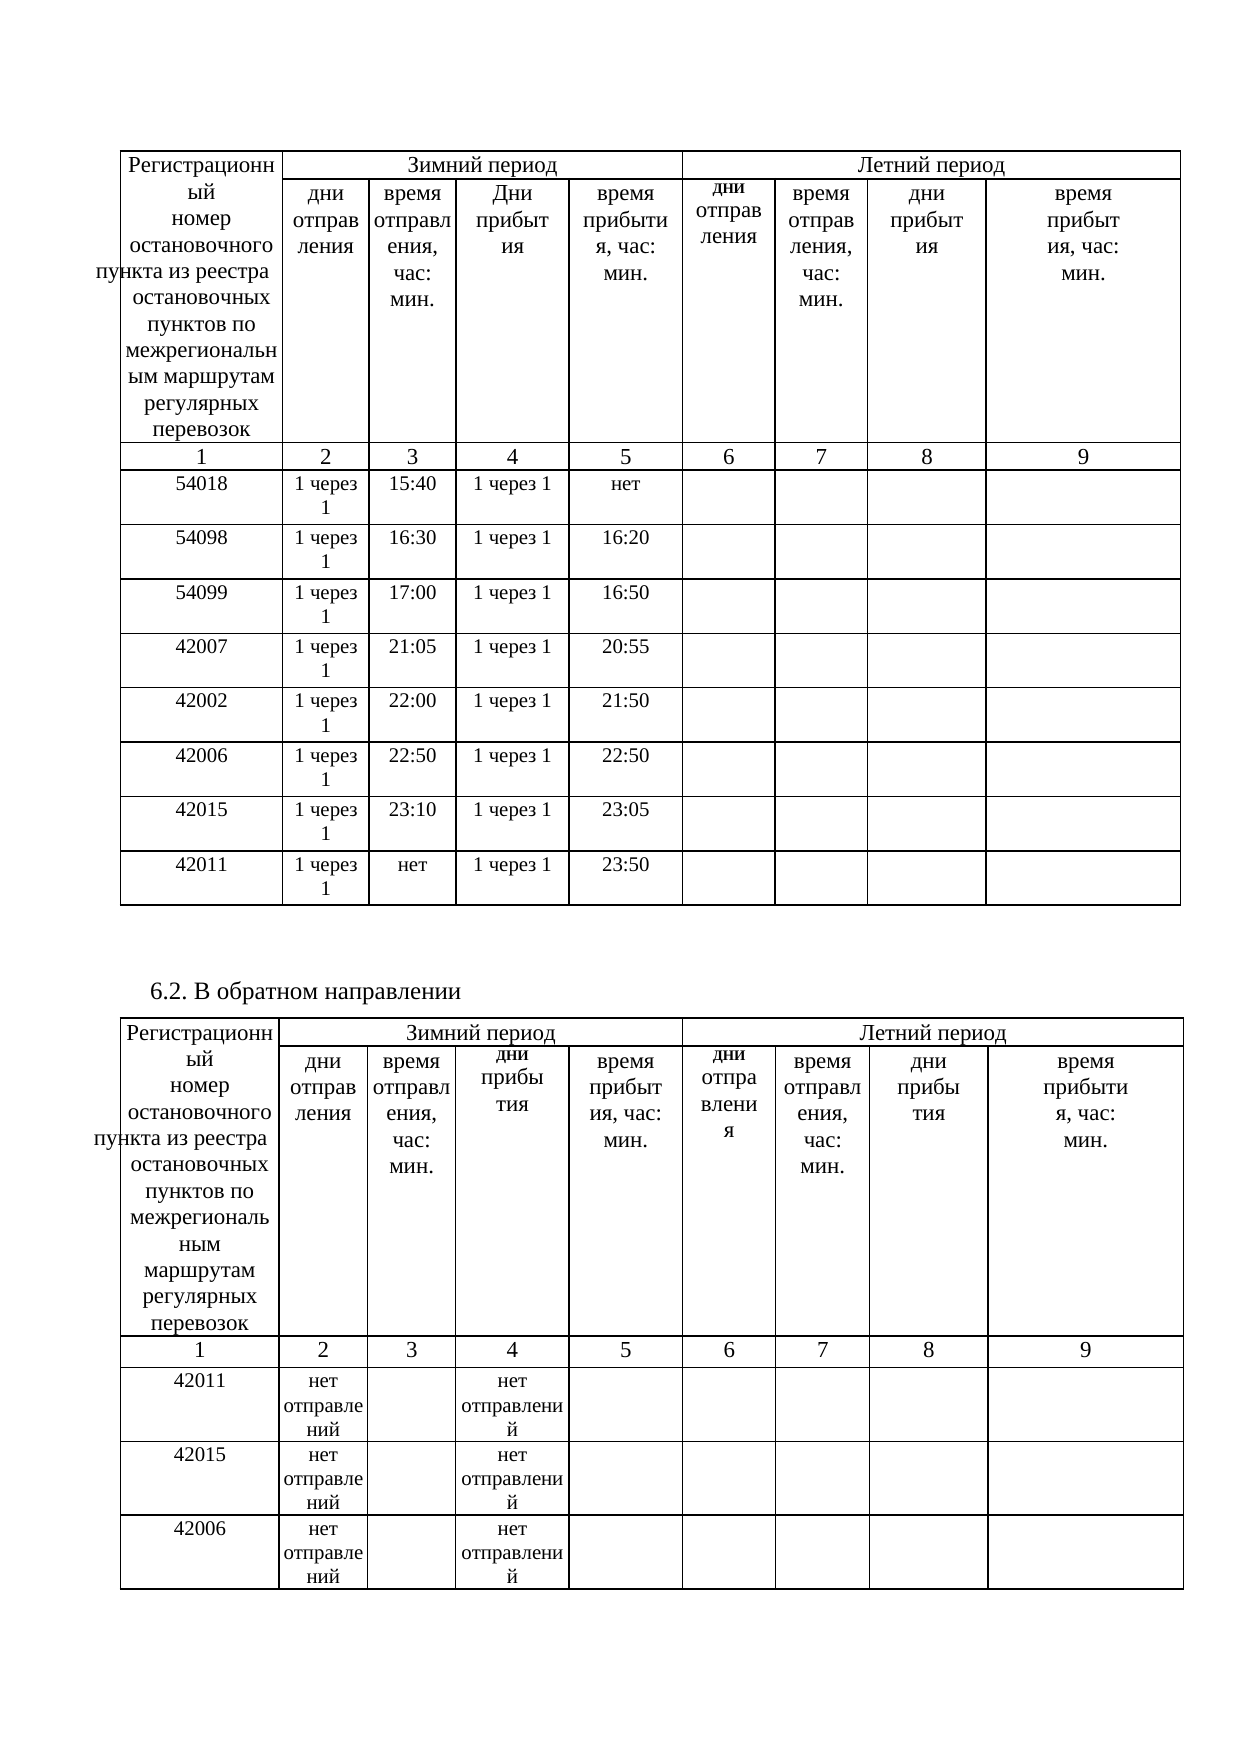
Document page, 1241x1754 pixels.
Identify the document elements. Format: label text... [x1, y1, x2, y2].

table_cell ДНИ отправ ления [683, 180, 774, 441]
table_cell 20:55 [570, 634, 682, 687]
table_cell [683, 580, 774, 632]
table_cell [987, 634, 1180, 687]
table_cell 22:50 [370, 743, 455, 796]
table_cell 1 через 1 [283, 634, 368, 687]
table_cell 42007 [121, 634, 282, 687]
table_cell 1 через 1 [457, 471, 568, 524]
table_cell [989, 1442, 1183, 1514]
table_cell 6 [683, 1337, 775, 1367]
table_cell [868, 688, 985, 741]
table_header Зимний период [280, 1019, 682, 1045]
table_cell [987, 580, 1180, 632]
table_cell [683, 688, 774, 741]
table_cell нет отправлений [456, 1368, 568, 1441]
table_cell дни прибы тия [870, 1047, 987, 1335]
table_cell [683, 1442, 775, 1514]
table_cell 7 [776, 1337, 869, 1367]
table_cell [870, 1368, 987, 1441]
table_cell 42006 [121, 743, 282, 796]
table_cell [683, 1368, 775, 1441]
table_cell 1 через 1 [457, 580, 568, 632]
table_cell [570, 1368, 682, 1441]
table_cell [683, 634, 774, 687]
table_cell [870, 1442, 987, 1514]
table_cell [776, 688, 867, 741]
table_cell 22:50 [570, 743, 682, 796]
table_cell 22:00 [370, 688, 455, 741]
table_cell 8 [868, 443, 985, 469]
table_cell 23:10 [370, 797, 455, 850]
table_cell [683, 471, 774, 524]
table_cell [683, 743, 774, 796]
table_cell [683, 797, 774, 850]
table_cell 1 [121, 443, 282, 469]
table_cell нет [370, 852, 455, 904]
table_cell нет отправлений [456, 1442, 568, 1514]
table_header Летний период [683, 152, 1180, 178]
table_cell дни отправ ления [283, 180, 368, 441]
table_cell 1 [121, 1337, 278, 1367]
table_cell 54018 [121, 471, 282, 524]
table_cell [868, 471, 985, 524]
table_cell [987, 797, 1180, 850]
table_cell 5 [570, 1337, 682, 1367]
table_cell 7 [776, 443, 867, 469]
table_cell [776, 1368, 869, 1441]
table_cell [868, 634, 985, 687]
table_cell [868, 743, 985, 796]
table_cell 15:40 [370, 471, 455, 524]
table_cell [868, 580, 985, 632]
table_cell Дни прибыт ия [457, 180, 568, 441]
table_cell время отправ ления, час: мин. [776, 180, 867, 441]
table_cell 1 через 1 [457, 634, 568, 687]
table_cell [868, 852, 985, 904]
table_cell 16:30 [370, 525, 455, 578]
table_cell [776, 797, 867, 850]
table_cell 2 [280, 1337, 367, 1367]
table_cell 42015 [121, 797, 282, 850]
table_cell [987, 471, 1180, 524]
table_cell 16:50 [570, 580, 682, 632]
table_cell 23:05 [570, 797, 682, 850]
table_cell 54098 [121, 525, 282, 578]
table_cell [570, 1442, 682, 1514]
table_cell [868, 797, 985, 850]
table_cell [776, 852, 867, 904]
table_cell время отправл ения, час: мин. [776, 1047, 869, 1335]
table_cell [776, 580, 867, 632]
table_cell [989, 1516, 1183, 1588]
table_cell 1 через 1 [283, 743, 368, 796]
table_cell 1 через 1 [283, 525, 368, 578]
table_cell [683, 525, 774, 578]
table_cell дни прибыт ия [868, 180, 985, 441]
table_cell 21:50 [570, 688, 682, 741]
table_cell [868, 525, 985, 578]
table_cell [870, 1516, 987, 1588]
table_cell время отправл ения, час: мин. [368, 1047, 455, 1335]
table_cell [987, 852, 1180, 904]
table_cell 1 через 1 [457, 852, 568, 904]
table_cell [776, 525, 867, 578]
table_cell 1 через 1 [283, 580, 368, 632]
table_cell [570, 1516, 682, 1588]
table_cell [987, 688, 1180, 741]
table_cell [683, 1516, 775, 1588]
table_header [121, 1019, 278, 1335]
table_cell нет [570, 471, 682, 524]
table_cell 23:50 [570, 852, 682, 904]
table_cell [776, 1442, 869, 1514]
table_cell нет отправлений [280, 1516, 367, 1588]
table_cell 5 [570, 443, 682, 469]
table_cell дни отправ ления [280, 1047, 367, 1335]
table_cell время прибыт ия, час: мин. [570, 1047, 682, 1335]
table_header Летний период [683, 1019, 1183, 1045]
table_cell 42002 [121, 688, 282, 741]
table_cell 1 через 1 [457, 743, 568, 796]
table_cell 54099 [121, 580, 282, 632]
text 6.2. В обратном направлении [150, 976, 1090, 1005]
table_cell 2 [283, 443, 368, 469]
table_cell нет отправлений [280, 1442, 367, 1514]
table_cell [368, 1368, 455, 1441]
table_cell 1 через 1 [457, 688, 568, 741]
table_cell [368, 1516, 455, 1588]
table_cell 16:20 [570, 525, 682, 578]
table_cell ДНИ отпра влени я [683, 1047, 775, 1335]
table_cell 42011 [121, 1368, 278, 1441]
table_cell 42011 [121, 852, 282, 904]
table_cell 1 через 1 [283, 852, 368, 904]
table_cell 1 через 1 [283, 471, 368, 524]
table_cell 6 [683, 443, 774, 469]
table_cell 4 [457, 443, 568, 469]
table_cell 1 через 1 [457, 797, 568, 850]
table_cell 42006 [121, 1516, 278, 1588]
table_cell 1 через 1 [283, 688, 368, 741]
table_cell [989, 1368, 1183, 1441]
table_cell [368, 1442, 455, 1514]
table_cell время отправл ения, час: мин. [370, 180, 455, 441]
table_cell [776, 634, 867, 687]
table_cell [987, 743, 1180, 796]
table_cell [776, 471, 867, 524]
table_cell [683, 852, 774, 904]
table_cell 8 [870, 1337, 987, 1367]
table_cell [776, 743, 867, 796]
table_cell [776, 1516, 869, 1588]
table_header Регистрационный номер остановочного пункта из реестра остановочных пунктов по межрегиональным маршрутам регулярных перевозок [121, 152, 282, 441]
table_cell нет отправлений [456, 1516, 568, 1588]
table_cell время прибыти я, час: мин. [570, 180, 682, 441]
table_cell 17:00 [370, 580, 455, 632]
table_cell 42015 [121, 1442, 278, 1514]
table_cell 4 [456, 1337, 568, 1367]
table_cell 1 через 1 [283, 797, 368, 850]
table_cell нет отправлений [280, 1368, 367, 1441]
table_cell ДНИ прибы тия [456, 1047, 568, 1335]
table_cell 9 [989, 1337, 1183, 1367]
table_cell 3 [368, 1337, 455, 1367]
table_cell [987, 525, 1180, 578]
table_header Зимний период [283, 152, 682, 178]
table_cell время прибыт ия, час: мин. [987, 180, 1180, 441]
table_cell 1 через 1 [457, 525, 568, 578]
table_cell 3 [370, 443, 455, 469]
table_cell 9 [987, 443, 1180, 469]
table_cell 21:05 [370, 634, 455, 687]
table_cell время прибыти я, час: мин. [989, 1047, 1183, 1335]
